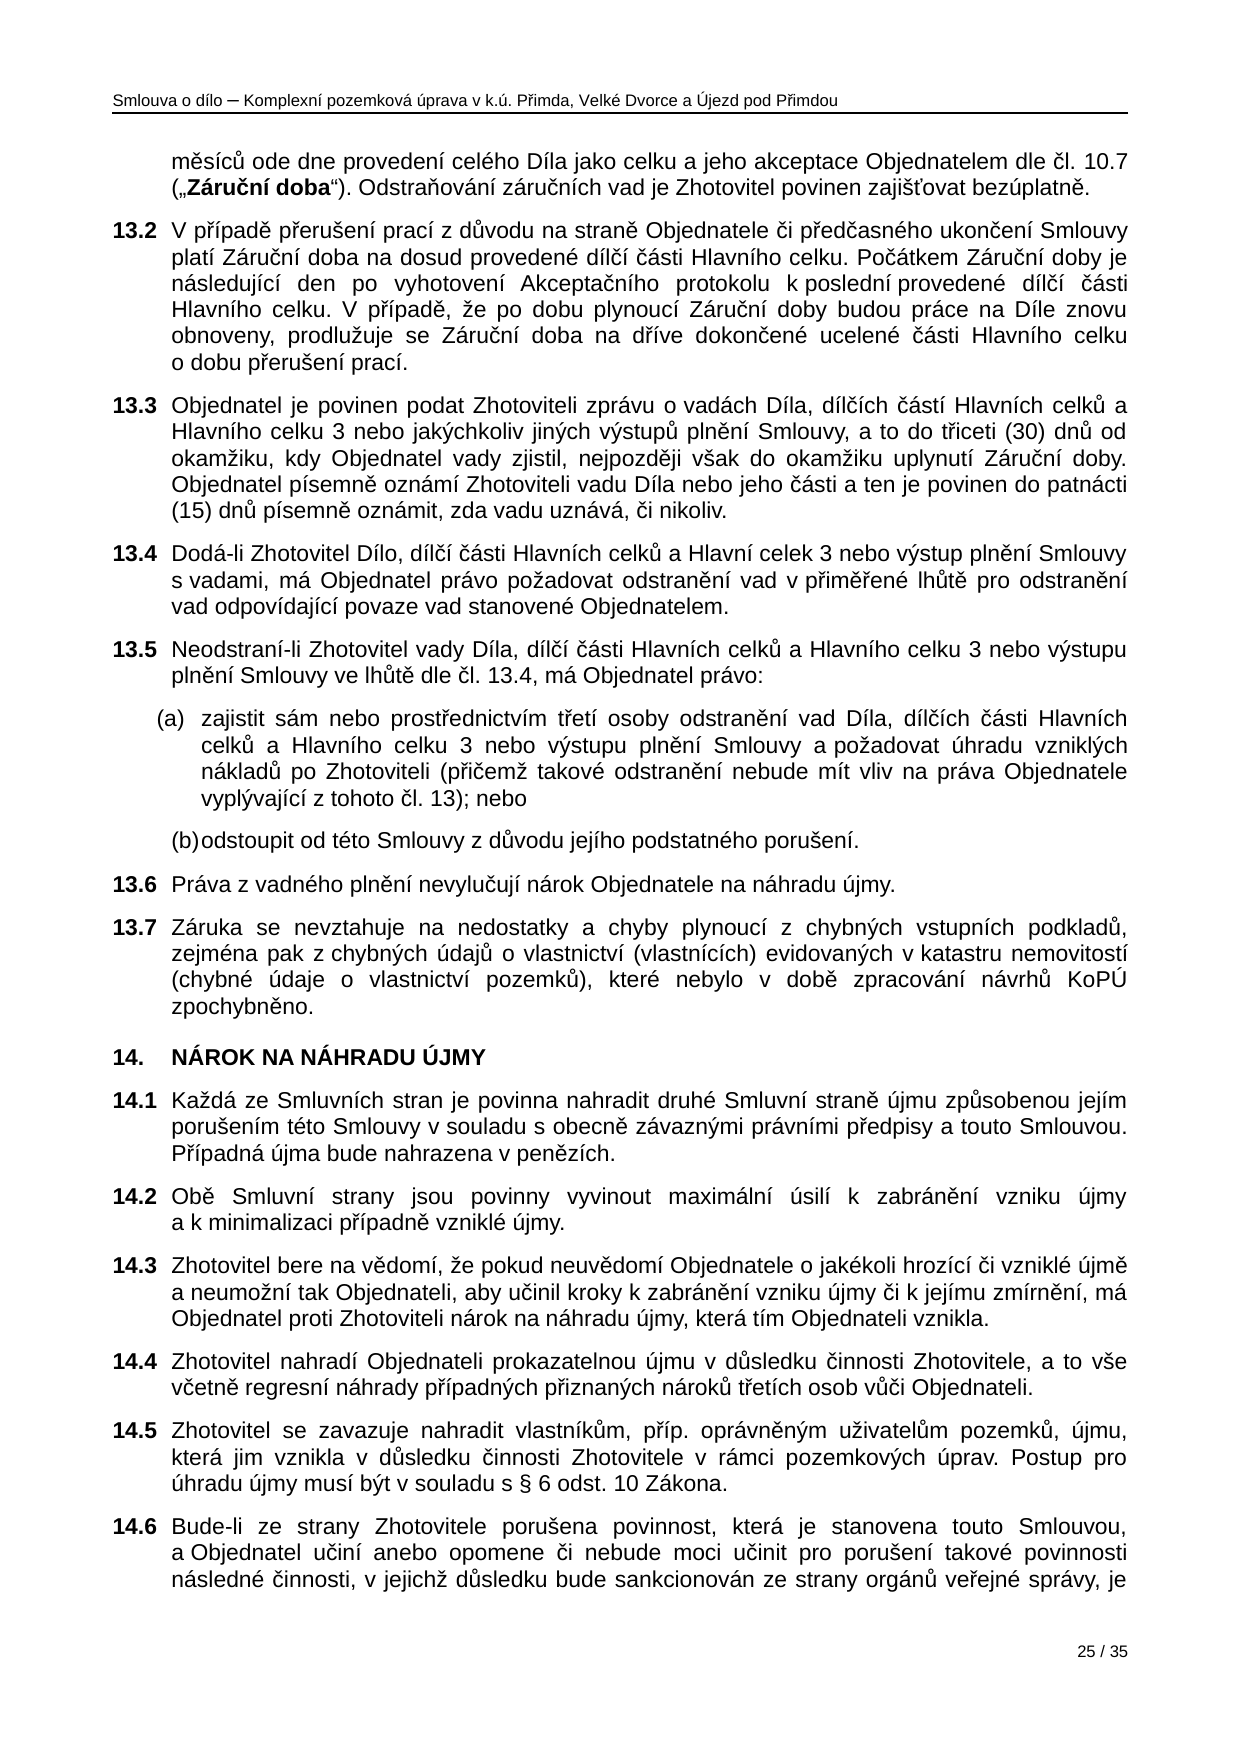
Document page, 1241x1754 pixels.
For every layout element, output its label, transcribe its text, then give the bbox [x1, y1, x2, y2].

text Práva z vadného plnění nevylučují nárok Objednatele na náhradu újmy. [112, 871, 1128, 897]
text Dodá-li Zhotovitel Dílo, dílčí části Hlavních celků a Hlavní celek 3 nebo výstup plnění Smlouvy s vadami, má Objednatel právo požadovat odstranění vad v přiměřené lhůtě pro odstranění vad odpovídající povaze vad stanovené Objednatelem. [112, 540, 1128, 619]
text Obě Smluvní strany jsou povinny vyvinout maximální úsilí k zabránění vzniku újmy a k minimalizaci případně vzniklé újmy. [112, 1183, 1128, 1235]
text Zhotovitel se zavazuje nahradit vlastníkům, příp. oprávněným uživatelům pozemků, újmu, která jim vznikla v důsledku činnosti Zhotovitele v rámci pozemkových úprav. Postup pro úhradu újmy musí být v souladu s § 6 odst. 10 Zákona. [112, 1417, 1128, 1496]
text Záruka se nevztahuje na nedostatky a chyby plynoucí z chybných vstupních podkladů, zejména pak z chybných údajů o vlastnictví (vlastnících) evidovaných v katastru nemovitostí (chybné údaje o vlastnictví pozemků), které nebylo v době zpracování návrhů KoPÚ zpochybněno. [112, 913, 1128, 1019]
text Objednatel je povinen podat Zhotoviteli zprávu o vadách Díla, dílčích částí Hlavních celků a Hlavního celku 3 nebo jakýchkoliv jiných výstupů plnění Smlouvy, a to do třiceti (30) dnů od okamžiku, kdy Objednatel vady zjistil, nejpozději však do okamžiku uplynutí Záruční doby. Objednatel písemně oznámí Zhotoviteli vadu Díla nebo jeho části a ten je povinen do patnácti (15) dnů písemně oznámit, zda vadu uznává, či nikoliv. [112, 392, 1128, 524]
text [112, 148, 1128, 200]
text Neodstraní-li Zhotovitel vady Díla, dílčí části Hlavních celků a Hlavního celku 3 nebo výstupu plnění Smlouvy ve lhůtě dle čl. 13.4, má Objednatel právo: [112, 636, 1128, 689]
text V případě přerušení prací z důvodu na straně Objednatele či předčasného ukončení Smlouvy platí Záruční doba na dosud provedené dílčí části Hlavního celku. Počátkem Záruční doby je následující den po vyhotovení Akceptačního protokolu k poslední provedené dílčí části Hlavního celku. V případě, že po dobu plynoucí Záruční doby budou práce na Díle znovu obnoveny, prodlužuje se Záruční doba na dříve dokončené ucelené části Hlavního celku o dobu přerušení prací. [112, 217, 1128, 375]
text Zhotovitel bere na vědomí, že pokud neuvědomí Objednatele o jakékoli hrozící či vzniklé újmě a neumožní tak Objednateli, aby učinil kroky k zabránění vzniku újmy či k jejímu zmírnění, má Objednatel proti Zhotoviteli nárok na náhradu újmy, která tím Objednateli vznikla. [112, 1252, 1128, 1331]
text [112, 1513, 1128, 1592]
text Nárok na náhradu újmy [112, 1044, 1128, 1070]
text odstoupit od této Smlouvy z důvodu jejího podstatného porušení. [171, 827, 1128, 854]
text Každá ze Smluvních stran je povinna nahradit druhé Smluvní straně újmu způsobenou jejím porušením této Smlouvy v souladu s obecně závaznými právními předpisy a touto Smlouvou. Případná újma bude nahrazena v penězích. [112, 1087, 1128, 1166]
text Zhotovitel nahradí Objednateli prokazatelnou újmu v důsledku činnosti Zhotovitele, a to vše včetně regresní náhrady případných přiznaných nároků třetích osob vůči Objednateli. [112, 1348, 1128, 1401]
list zajistit sám nebo prostřednictvím třetí osoby odstranění vad Díla, dílčích části Hlavních celků a Hlavního celku 3 nebo výstupu plnění Smlouvy a požadovat úhradu vzniklých nákladů po Zhotoviteli (přičemž takové odstranění nebude mít vliv na práva Objednatele vyplývající z tohoto čl. 13); nebo [156, 705, 1128, 811]
